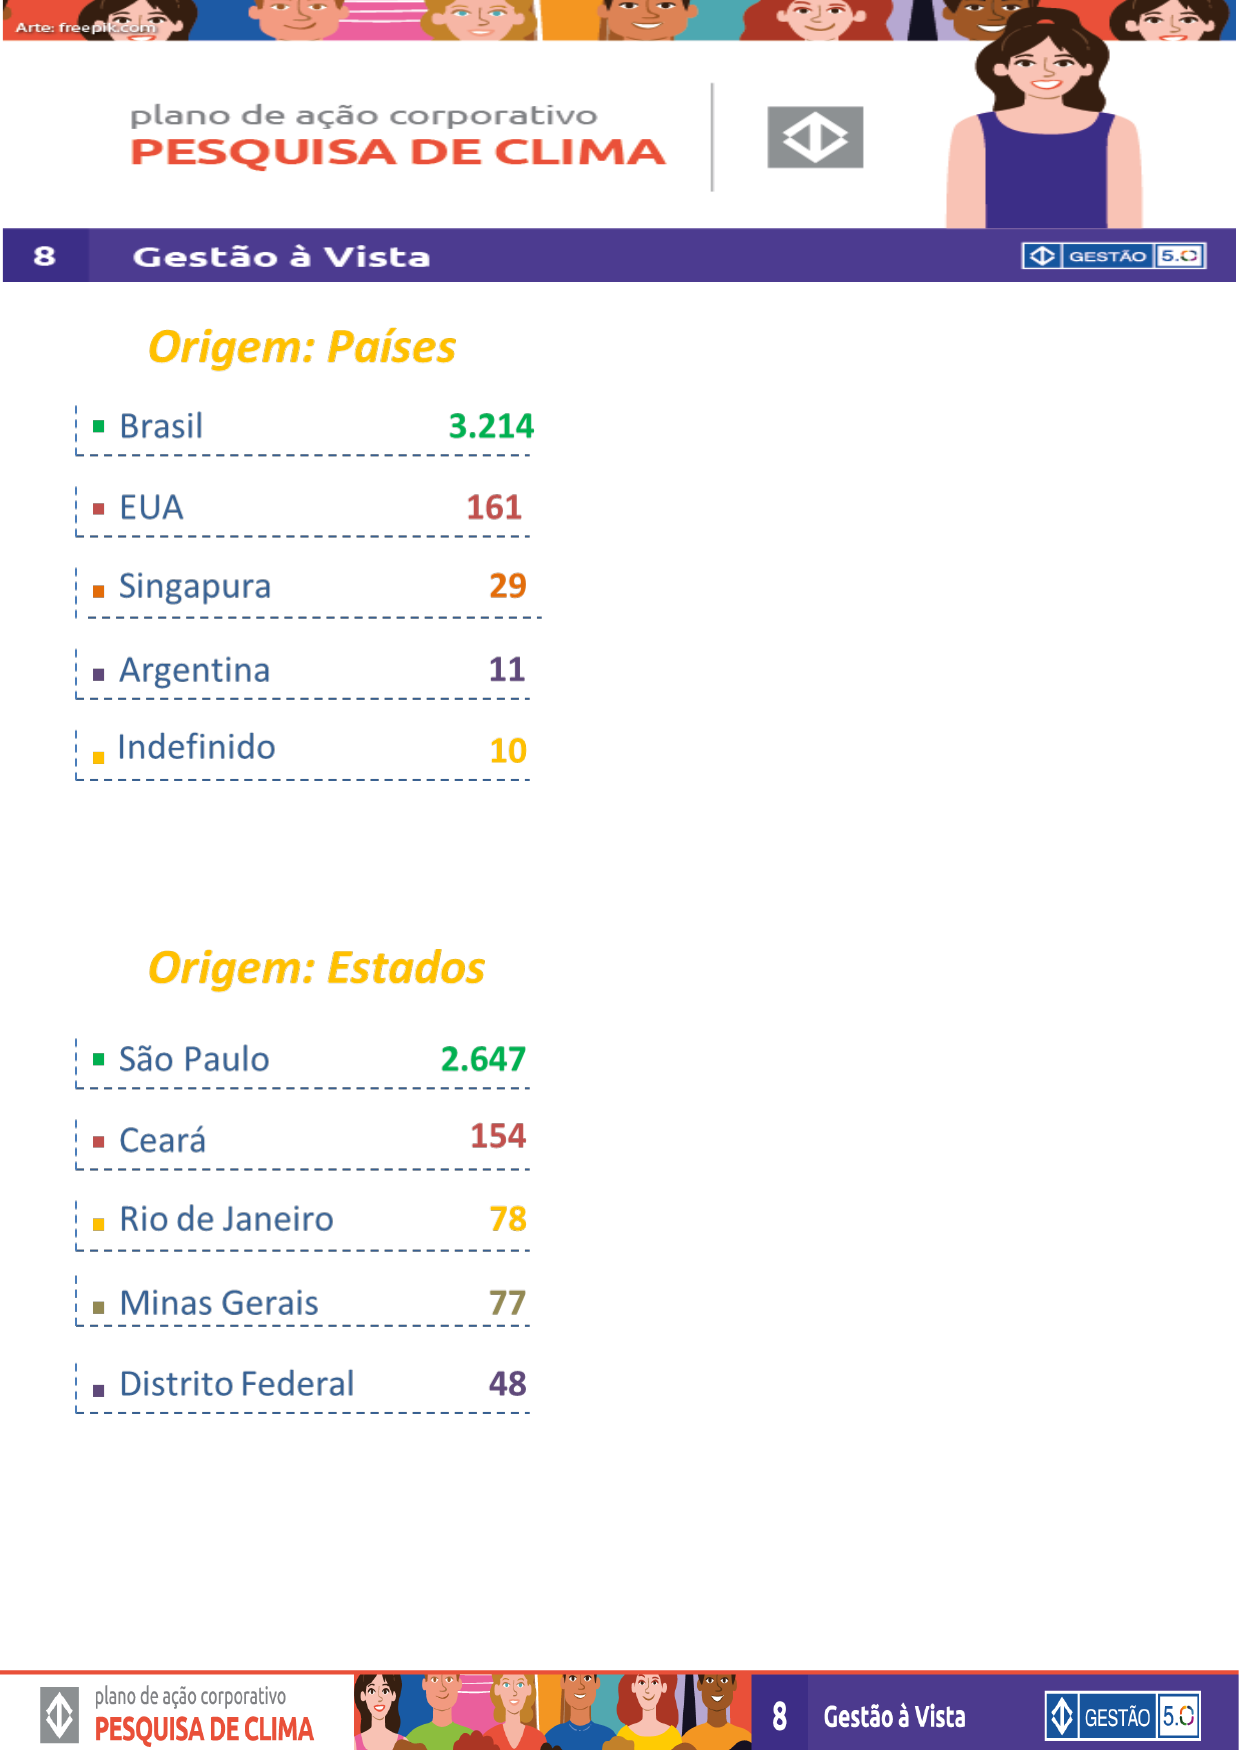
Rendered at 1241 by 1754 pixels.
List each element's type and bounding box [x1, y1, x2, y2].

picture [75, 299, 558, 796]
picture [1, 0, 1236, 282]
picture [75, 920, 550, 1429]
picture [0, 1670, 1239, 1750]
